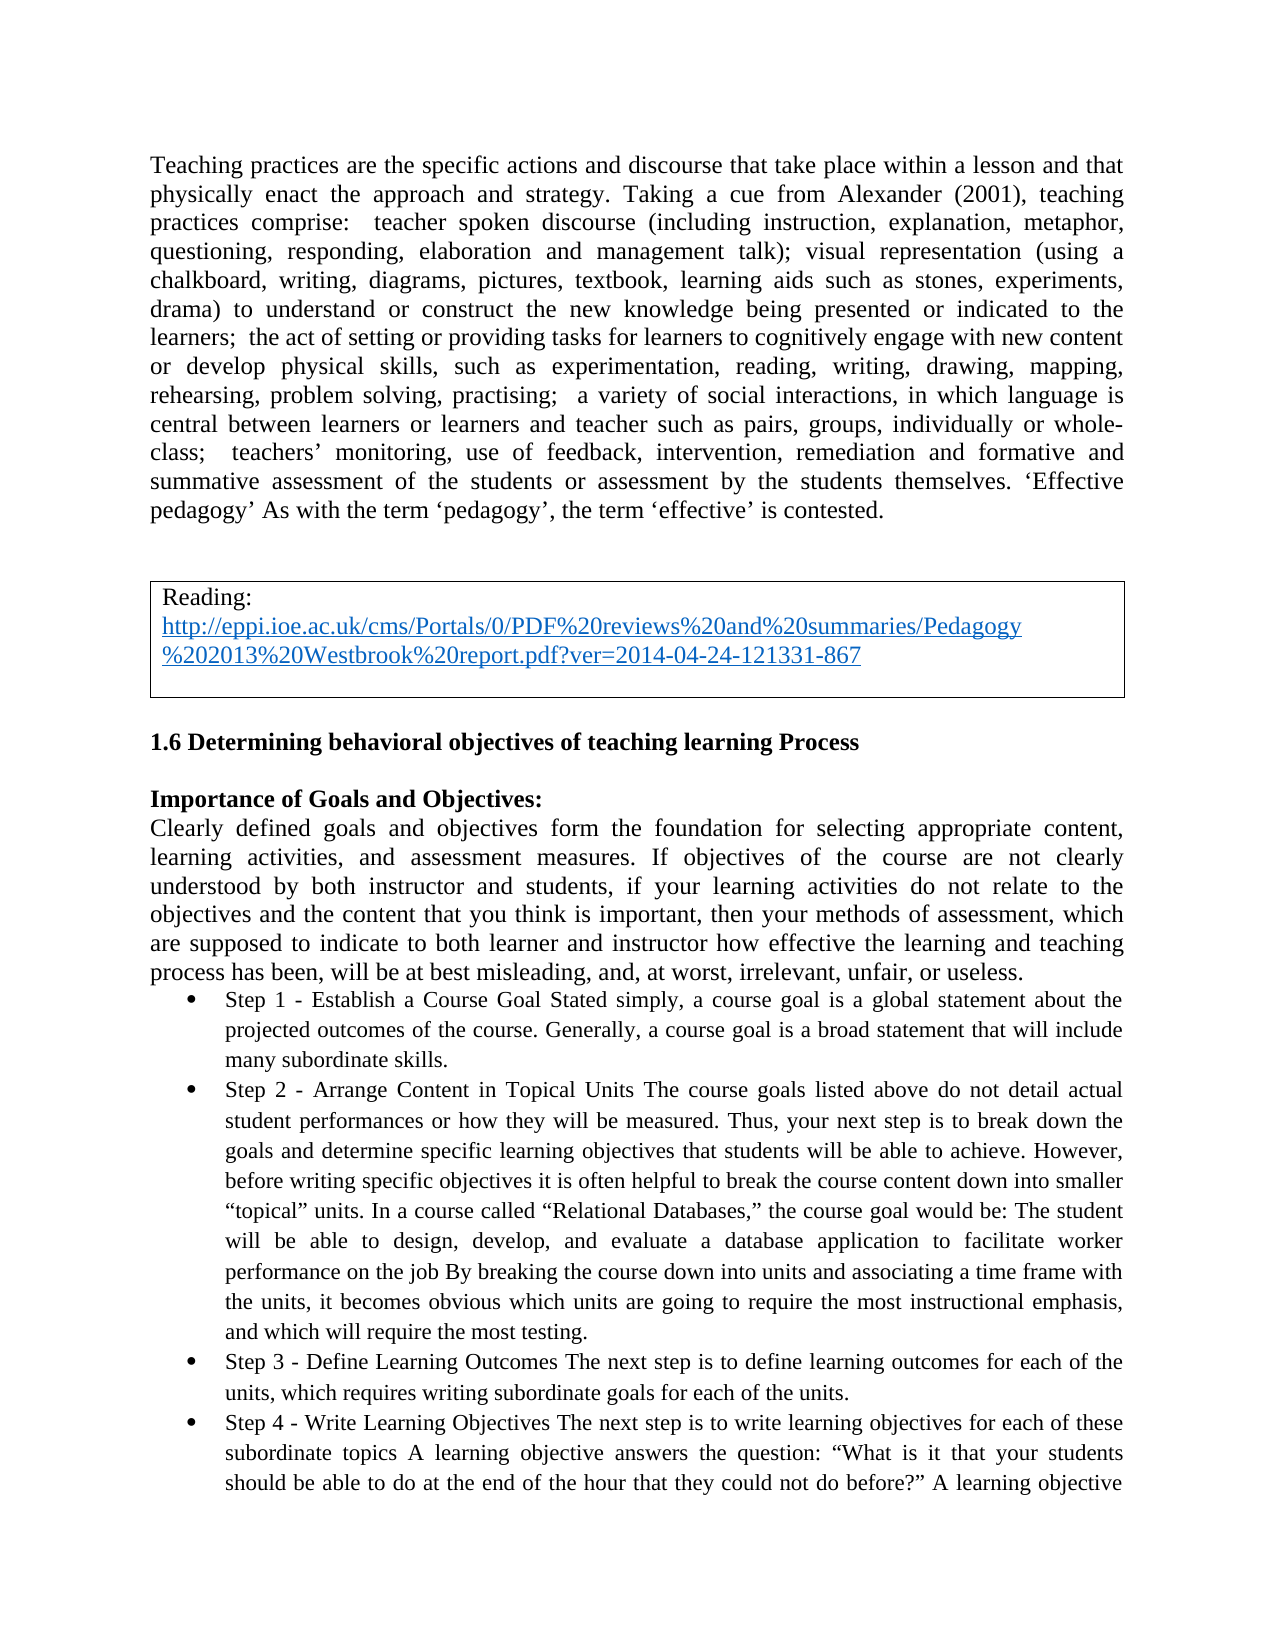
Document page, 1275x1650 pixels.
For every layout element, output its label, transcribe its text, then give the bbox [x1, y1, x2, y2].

list Step 1 - Establish a Course Goal Stated simply, a course goal is a global statement about the projected outcomes of the course. Generally, a course goal is a broad statement that will include many subordinate skills. [187, 986, 1125, 1073]
text Importance of Goals and Objectives: [150, 784, 1125, 813]
text 1.6 Determining behavioral objectives of teaching learning Process [150, 727, 1125, 756]
table_header Reading: http://eppi.ioe.ac.uk/cms/Portals/0/PDF%20reviews%20and%20summaries/Pedagogy%202013%20Westbrook%20report.pdf?ver=2014-04-24-121331-867 [151, 582, 1124, 697]
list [187, 1409, 1125, 1496]
text Teaching practices are the specific actions and discourse that take place within a lesson and that physically enact the approach and strategy. Taking a cue from Alexander (2001), teaching practices comprise: teacher spoken discourse (including instruction, explanation, metaphor, questioning, responding, elaboration and management talk); visual representation (using a chalkboard, writing, diagrams, pictures, textbook, learning aids such as stones, experiments, drama) to understand or construct the new knowledge being presented or indicated to the learners; the act of setting or providing tasks for learners to cognitively engage with new content or develop physical skills, such as experimentation, reading, writing, drawing, mapping, rehearsing, problem solving, practising; a variety of social interactions, in which language is central between learners or learners and teacher such as pairs, groups, individually or whole-class; teachers’ monitoring, use of feedback, intervention, remediation and formative and summative assessment of the students or assessment by the students themselves. ‘Effective pedagogy’ As with the term ‘pedagogy’, the term ‘effective’ is contested. [150, 150, 1125, 524]
text Clearly defined goals and objectives form the foundation for selecting appropriate content, learning activities, and assessment measures. If objectives of the course are not clearly understood by both instructor and students, if your learning activities do not relate to the objectives and the content that you think is important, then your methods of assessment, which are supposed to indicate to both learner and instructor how effective the learning and teaching process has been, will be at best misleading, and, at worst, irrelevant, unfair, or useless. [150, 813, 1125, 986]
list Step 2 - Arrange Content in Topical Units The course goals listed above do not detail actual student performances or how they will be measured. Thus, your next step is to break down the goals and determine specific learning objectives that students will be able to achieve. However, before writing specific objectives it is often helpful to break the course content down into smaller “topical” units. In a course called “Relational Databases,” the course goal would be: The student will be able to design, develop, and evaluate a database application to facilitate worker performance on the job By breaking the course down into units and associating a time frame with the units, it becomes obvious which units are going to require the most instructional emphasis, and which will require the most testing. [187, 1076, 1125, 1344]
list Step 3 - Define Learning Outcomes The next step is to define learning outcomes for each of the units, which requires writing subordinate goals for each of the units. [187, 1348, 1125, 1405]
